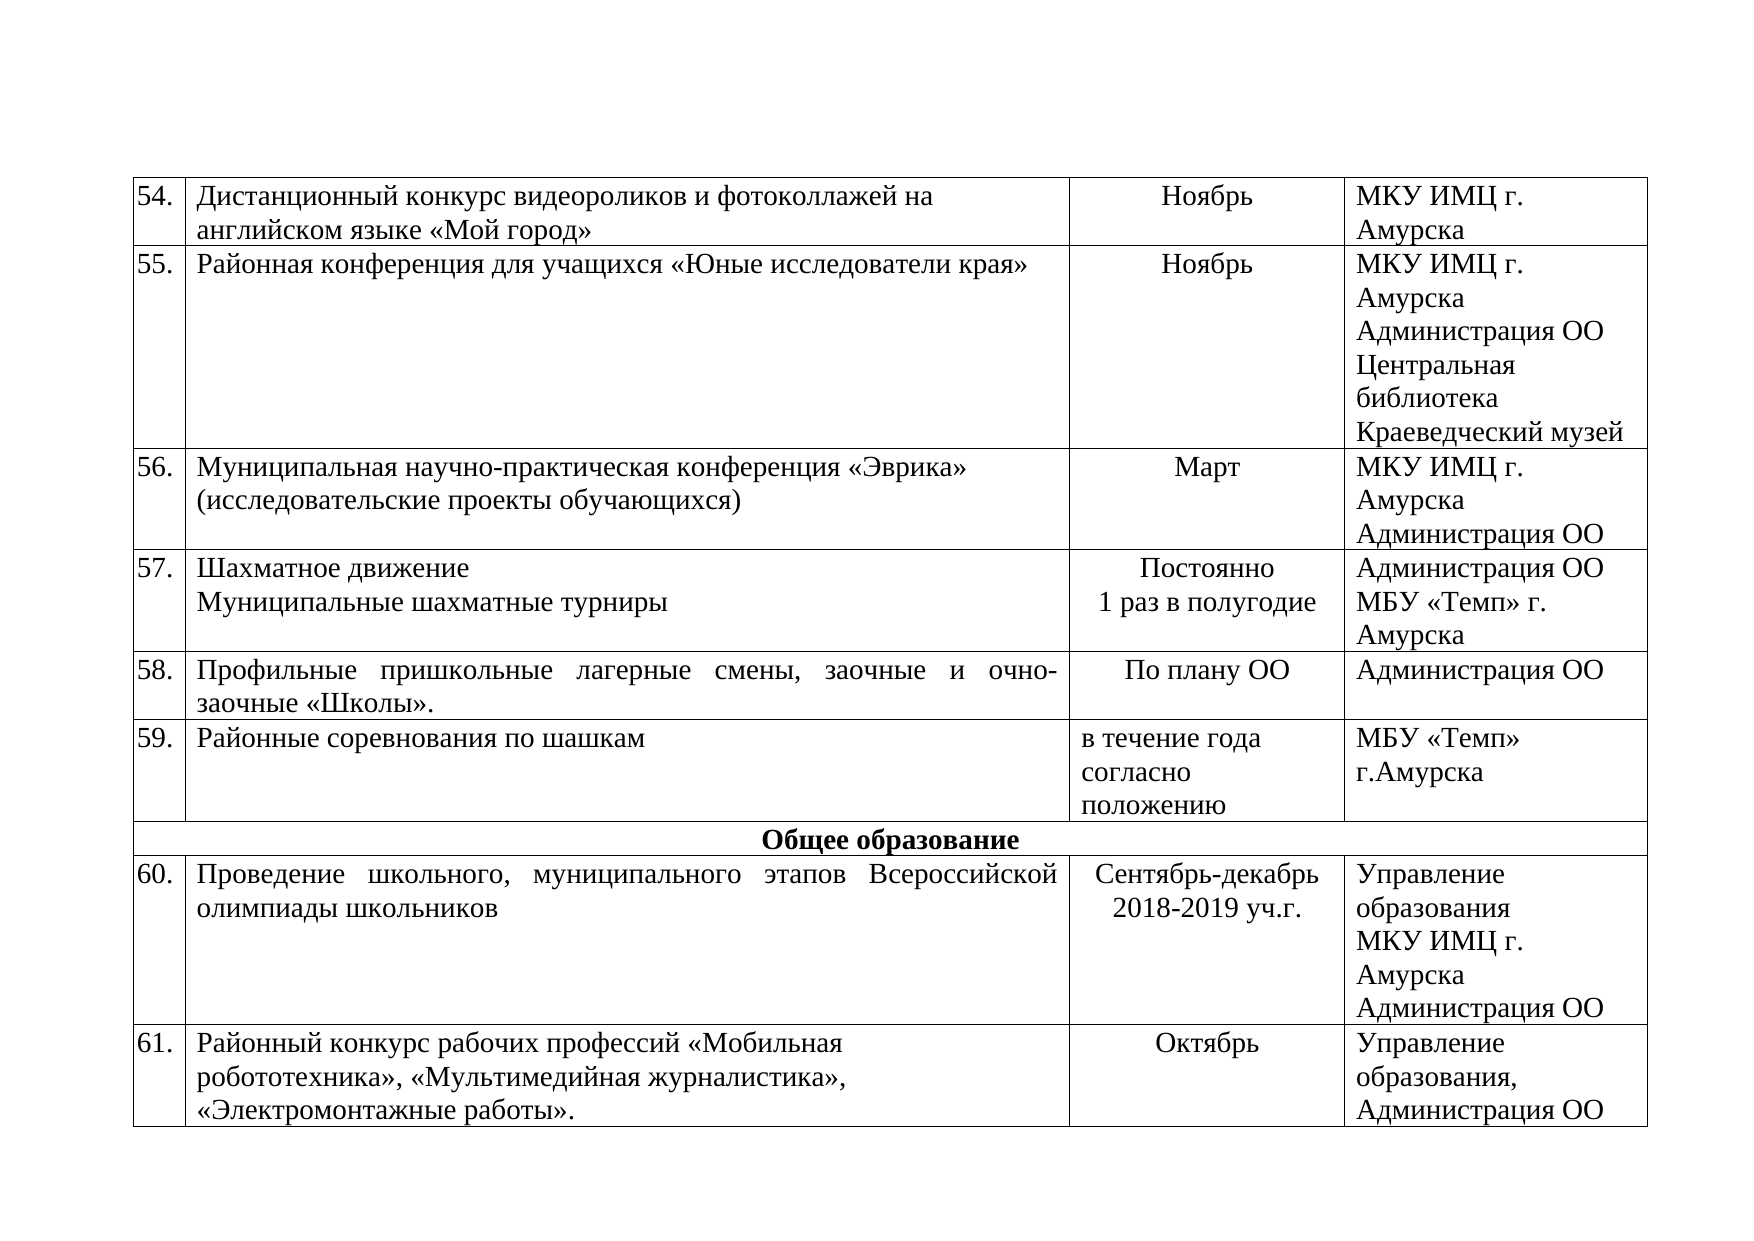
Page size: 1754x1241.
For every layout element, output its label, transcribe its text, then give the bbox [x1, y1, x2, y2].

table_cell Дистанционный конкурс видеороликов и фотоколлажей на английском языке «Мой город» [186, 178, 1069, 245]
table_cell Ноябрь [1070, 178, 1344, 245]
table_cell Ноябрь [1070, 246, 1344, 448]
table_cell Проведение школьного, муниципального этапов Всероссийской олимпиады школьников [186, 856, 1069, 1024]
table_cell [134, 246, 185, 448]
table_cell Районный конкурс рабочих профессий «Мобильная робототехника», «Мультимедийная журналистика», «Электромонтажные работы». [186, 1025, 1069, 1126]
table_cell Профильные пришкольные лагерные смены, заочные и очно-заочные «Школы». [186, 652, 1069, 719]
table_cell Март [1070, 449, 1344, 549]
table_cell Шахматное движение Муниципальные шахматные турниры [186, 550, 1069, 651]
table_cell Районные соревнования по шашкам [186, 720, 1069, 821]
table_cell По плану ОО [1070, 652, 1344, 719]
table_cell Районная конференция для учащихся «Юные исследователи края» [186, 246, 1069, 448]
table_cell Постоянно 1 раз в полугодие [1070, 550, 1344, 651]
table_cell [134, 856, 185, 1024]
table_cell [134, 720, 185, 821]
table_cell Октябрь [1070, 1025, 1344, 1126]
table_cell [134, 449, 185, 549]
table_cell [134, 1025, 185, 1126]
table_cell МКУ ИМЦ г. Амурска Администрация ОО Центральная библиотека Краеведческий музей [1345, 246, 1647, 448]
table_cell в течение года согласно положению [1070, 720, 1344, 821]
table_cell МБУ «Темп» г.Амурска [1345, 720, 1647, 821]
table_cell Управление образования МКУ ИМЦ г. Амурска Администрация ОО [1345, 856, 1647, 1024]
table_cell Общее образование [134, 822, 1647, 855]
table_cell МКУ ИМЦ г. Амурска [1345, 178, 1647, 245]
table_cell [134, 178, 185, 245]
table_cell Администрация ОО [1345, 652, 1647, 719]
table_cell Муниципальная научно-практическая конференция «Эврика» (исследовательские проекты обучающихся) [186, 449, 1069, 549]
table_cell Управление образования, Администрация ОО [1345, 1025, 1647, 1126]
table_cell МКУ ИМЦ г. Амурска Администрация ОО [1345, 449, 1647, 549]
table_cell [134, 652, 185, 719]
table_cell [134, 550, 185, 651]
table_cell Сентябрь-декабрь 2018-2019 уч.г. [1070, 856, 1344, 1024]
table_cell Администрация ОО МБУ «Темп» г. Амурска [1345, 550, 1647, 651]
